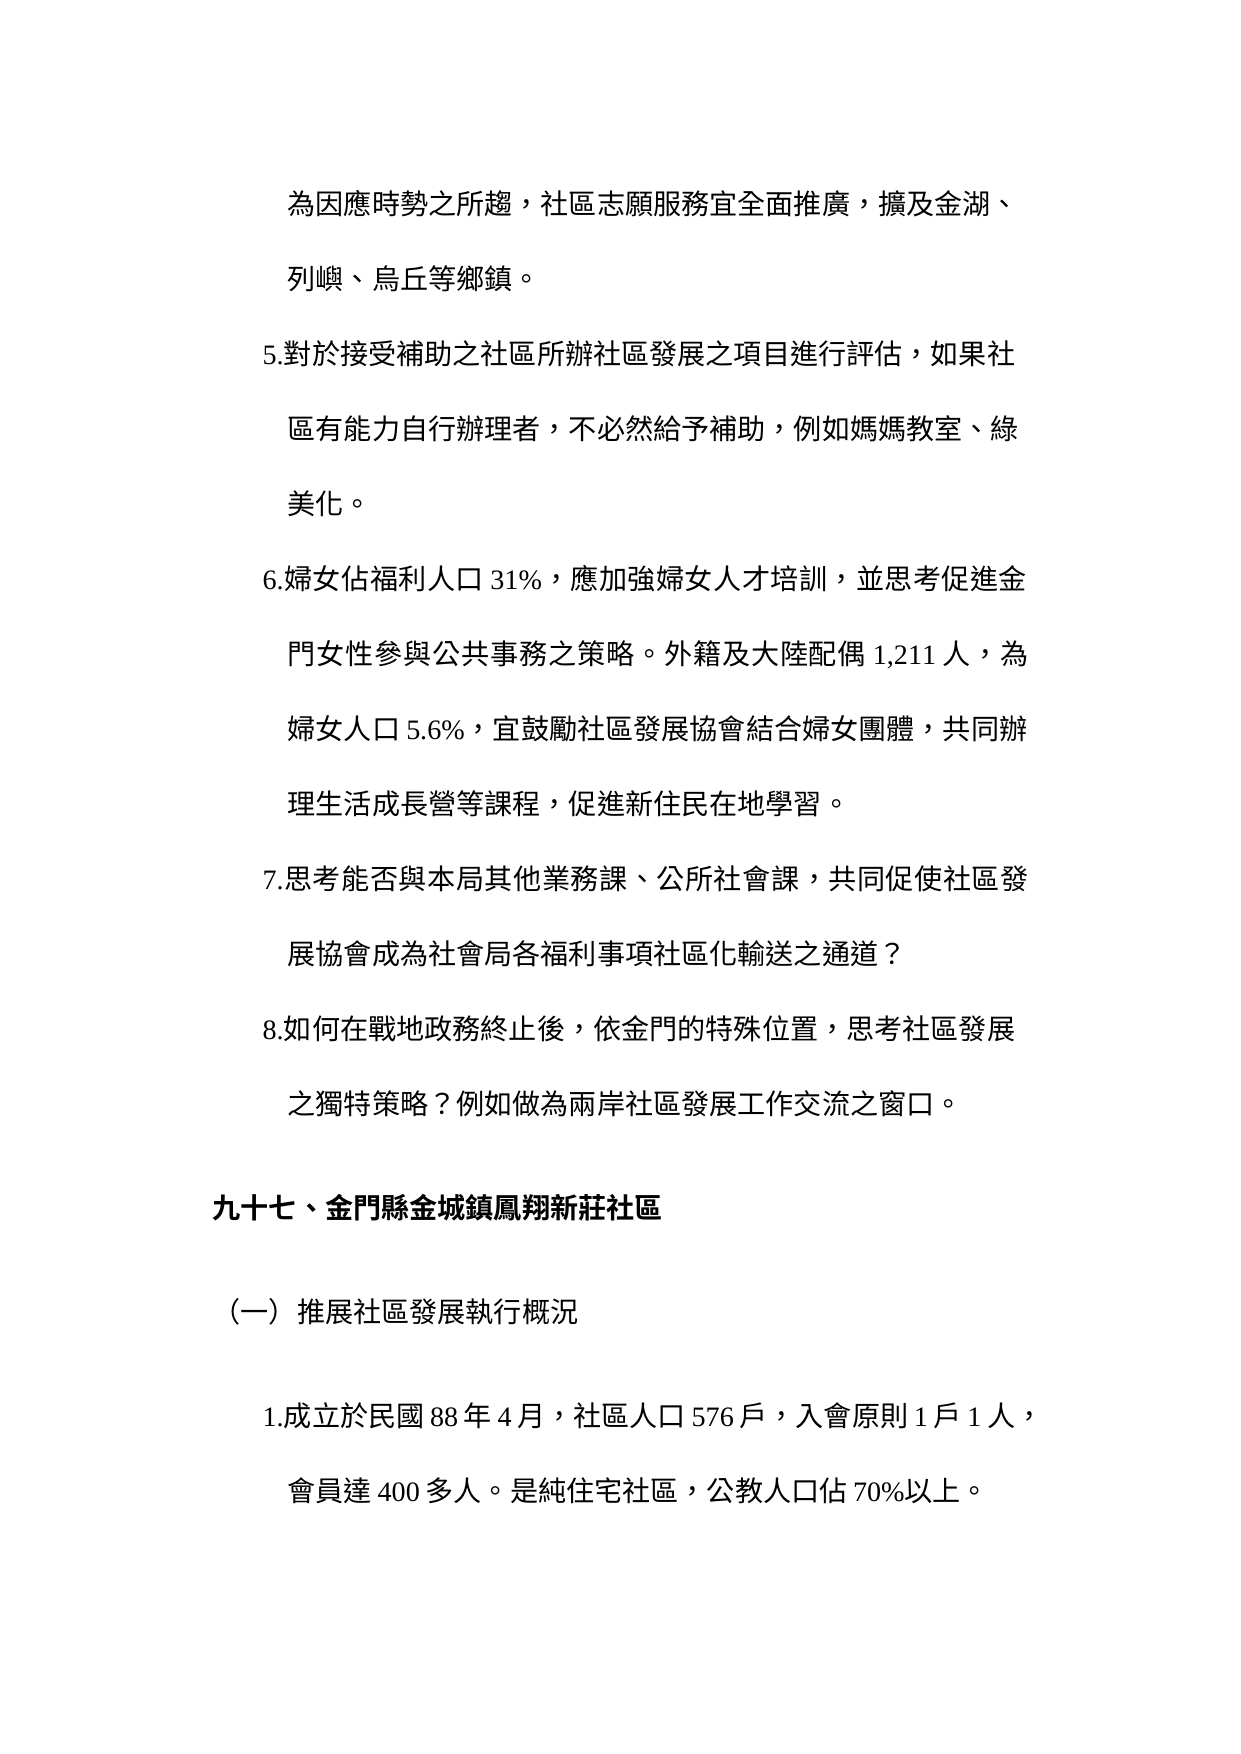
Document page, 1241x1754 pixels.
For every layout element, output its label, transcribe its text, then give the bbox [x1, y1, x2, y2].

text 5.對於接受補助之社區所辦社區發展之項目進行評估，如果社區有能力自行辦理者，不必然給予補助，例如媽媽教室、綠美化。 [262, 314, 1028, 539]
text 7.思考能否與本局其他業務課、公所社會課，共同促使社區發展協會成為社會局各福利事項社區化輸送之通道？ [262, 839, 1028, 989]
text 九十七、金門縣金城鎮鳳翔新莊社區 [187, 1169, 1028, 1244]
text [262, 164, 1028, 314]
text （一）推展社區發展執行概況 [187, 1273, 1028, 1348]
text 8.如何在戰地政務終止後，依金門的特殊位置，思考社區發展之獨特策略？例如做為兩岸社區發展工作交流之窗口。 [262, 989, 1028, 1139]
text 1.成立於民國88年4月，社區人口576戶，入會原則1戶1人，會員達400多人。是純住宅社區，公教人口佔70%以上。 [262, 1377, 1028, 1527]
text 6.婦女佔福利人口31%，應加強婦女人才培訓，並思考促進金門女性參與公共事務之策略。外籍及大陸配偶1,211人，為婦女人口5.6%，宜鼓勵社區發展協會結合婦女團體，共同辦理生活成長營等課程，促進新住民在地學習。 [262, 539, 1028, 839]
